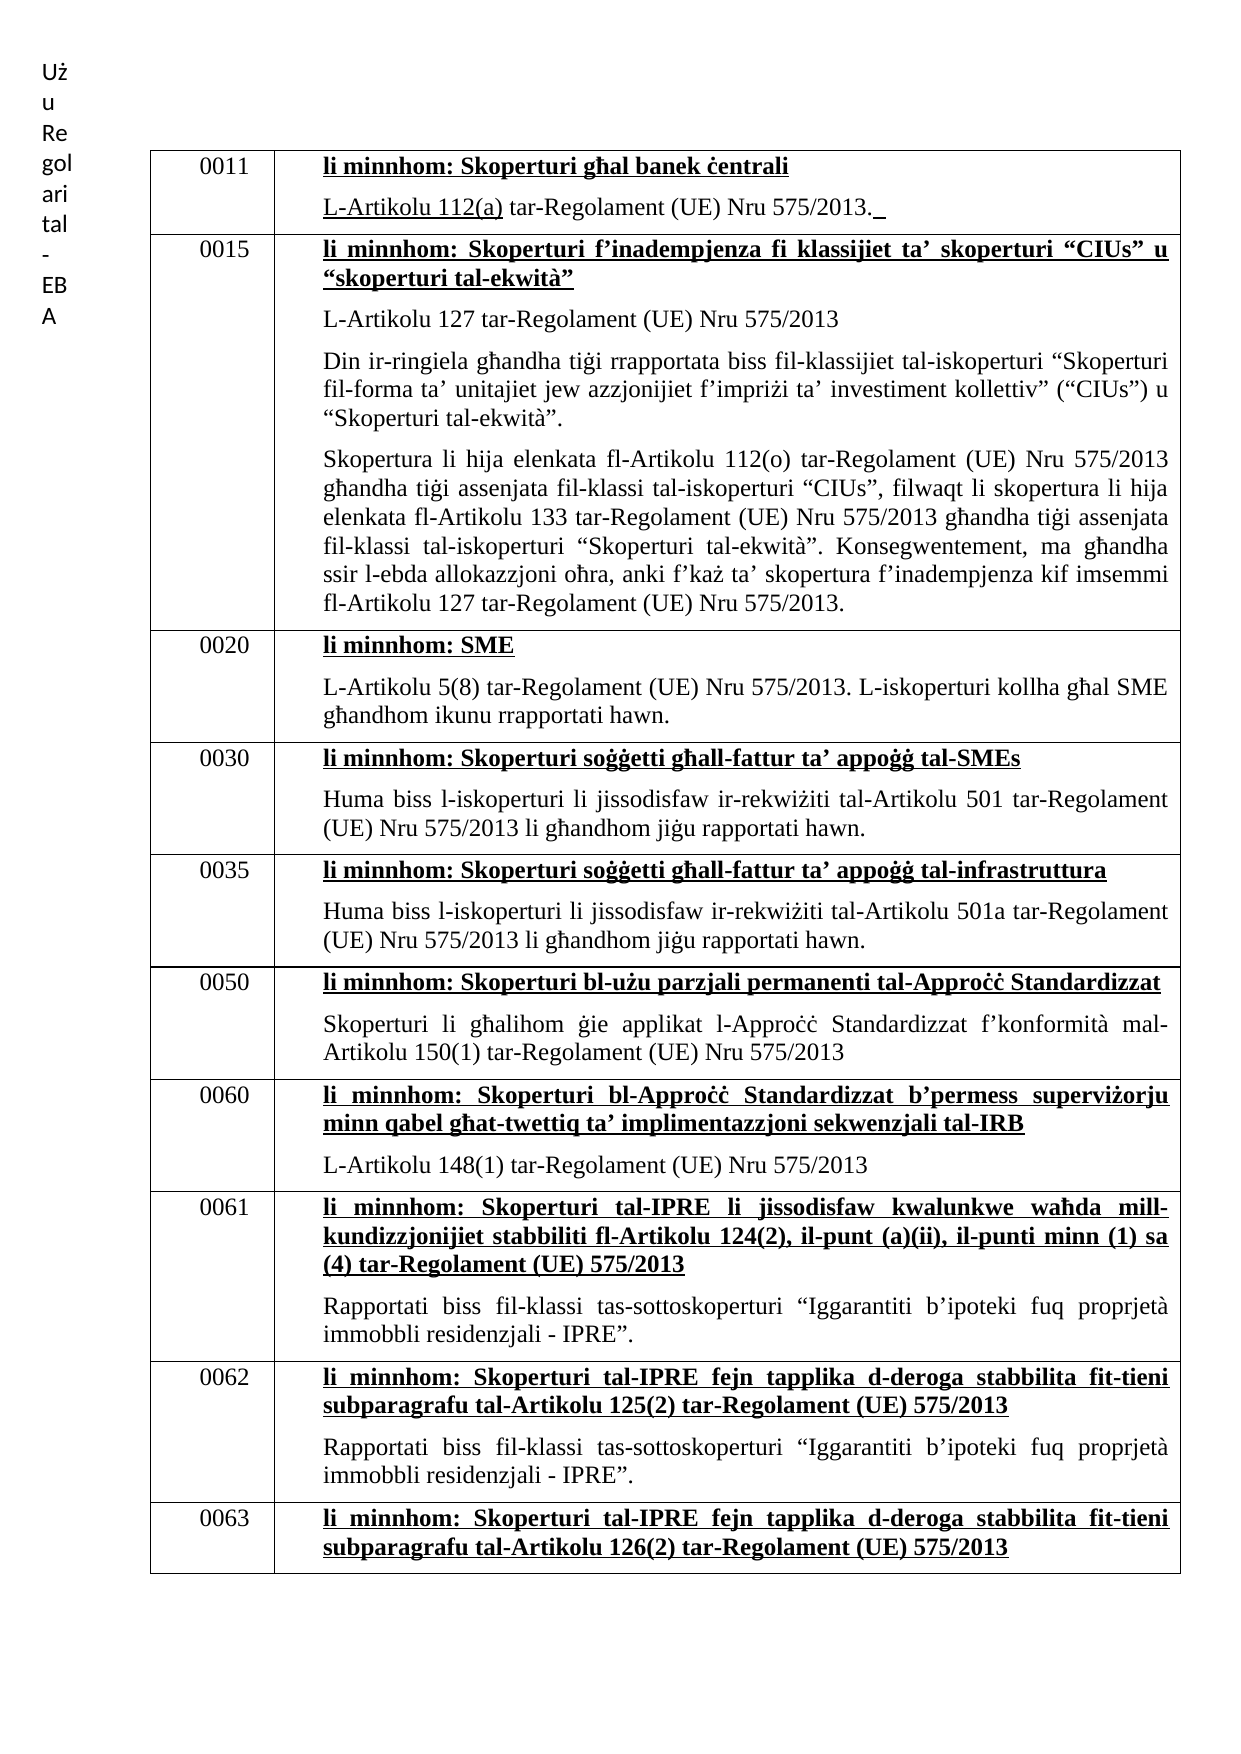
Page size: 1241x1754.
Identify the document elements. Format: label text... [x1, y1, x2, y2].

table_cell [275, 1503, 1180, 1573]
table_cell li minnhom: Skoperturi f’inadempjenza fi klassijiet ta’ skoperturi “CIUs” u “skoperturi tal-ekwità” L-Artikolu 127 tar-Regolament (UE) Nru 575/2013 Din ir-ringiela għandha tiġi rrapportata biss fil-klassijiet tal-iskoperturi “Skoperturi fil-forma ta’ unitajiet jew azzjonijiet f’impriżi ta’ investiment kollettiv” (“CIUs”) u “Skoperturi tal-ekwità”. Skopertura li hija elenkata fl-Artikolu 112(o) tar-Regolament (UE) Nru 575/2013 għandha tiġi assenjata fil-klassi tal-iskoperturi “CIUs”, filwaqt li skopertura li hija elenkata fl-Artikolu 133 tar-Regolament (UE) Nru 575/2013 għandha tiġi assenjata fil-klassi tal-iskoperturi “Skoperturi tal-ekwità”. Konsegwentement, ma għandha ssir l-ebda allokazzjoni oħra, anki f’każ ta’ skopertura f’inadempjenza kif imsemmi fl-Artikolu 127 tar-Regolament (UE) Nru 575/2013. [275, 235, 1180, 629]
table_cell li minnhom: Skoperturi għal banek ċentrali L-Artikolu 112(a) tar-Regolament (UE) Nru 575/2013. [275, 151, 1180, 233]
table_cell li minnhom: Skoperturi soġġetti għall-fattur ta’ appoġġ tal-infrastruttura Huma biss l-iskoperturi li jissodisfaw ir-rekwiżiti tal-Artikolu 501a tar-Regolament (UE) Nru 575/2013 li għandhom jiġu rapportati hawn. [275, 855, 1180, 966]
table_cell li minnhom: Skoperturi bl-użu parzjali permanenti tal-Approċċ Standardizzat Skoperturi li għalihom ġie applikat l-Approċċ Standardizzat f’konformità mal-Artikolu 150(1) tar-Regolament (UE) Nru 575/2013 [275, 968, 1180, 1079]
table_cell 0020 [151, 631, 274, 742]
table_cell li minnhom: SME L-Artikolu 5(8) tar-Regolament (UE) Nru 575/2013. L-iskoperturi kollha għal SME għandhom ikunu rrapportati hawn. [275, 631, 1180, 742]
table_cell 0011 [151, 151, 274, 233]
table_cell 0060 [151, 1080, 274, 1191]
table_cell li minnhom: Skoperturi tal-IPRE fejn tapplika d-deroga stabbilita fit-tieni subparagrafu tal-Artikolu 125(2) tar-Regolament (UE) 575/2013 Rapportati biss fil-klassi tas-sottoskoperturi “Iggarantiti b’ipoteki fuq proprjetà immobbli residenzjali - IPRE”. [275, 1362, 1180, 1502]
table_cell 0050 [151, 968, 274, 1079]
table_cell 0015 [151, 235, 274, 629]
table_cell li minnhom: Skoperturi soġġetti għall-fattur ta’ appoġġ tal-SMEs Huma biss l-iskoperturi li jissodisfaw ir-rekwiżiti tal-Artikolu 501 tar-Regolament (UE) Nru 575/2013 li għandhom jiġu rapportati hawn. [275, 743, 1180, 854]
table_cell 0035 [151, 855, 274, 966]
table_cell 0062 [151, 1362, 274, 1502]
table_cell li minnhom: Skoperturi bl-Approċċ Standardizzat b’permess superviżorju minn qabel għat-twettiq ta’ implimentazzjoni sekwenzjali tal-IRB L-Artikolu 148(1) tar-Regolament (UE) Nru 575/2013 [275, 1080, 1180, 1191]
table_cell 0061 [151, 1192, 274, 1361]
table_cell 0063 [151, 1503, 274, 1573]
table_cell 0030 [151, 743, 274, 854]
table_cell li minnhom: Skoperturi tal-IPRE li jissodisfaw kwalunkwe waħda mill-kundizzjonijiet stabbiliti fl-Artikolu 124(2), il-punt (a)(ii), il-punti minn (1) sa (4) tar-Regolament (UE) 575/2013 Rapportati biss fil-klassi tas-sottoskoperturi “Iggarantiti b’ipoteki fuq proprjetà immobbli residenzjali - IPRE”. [275, 1192, 1180, 1361]
